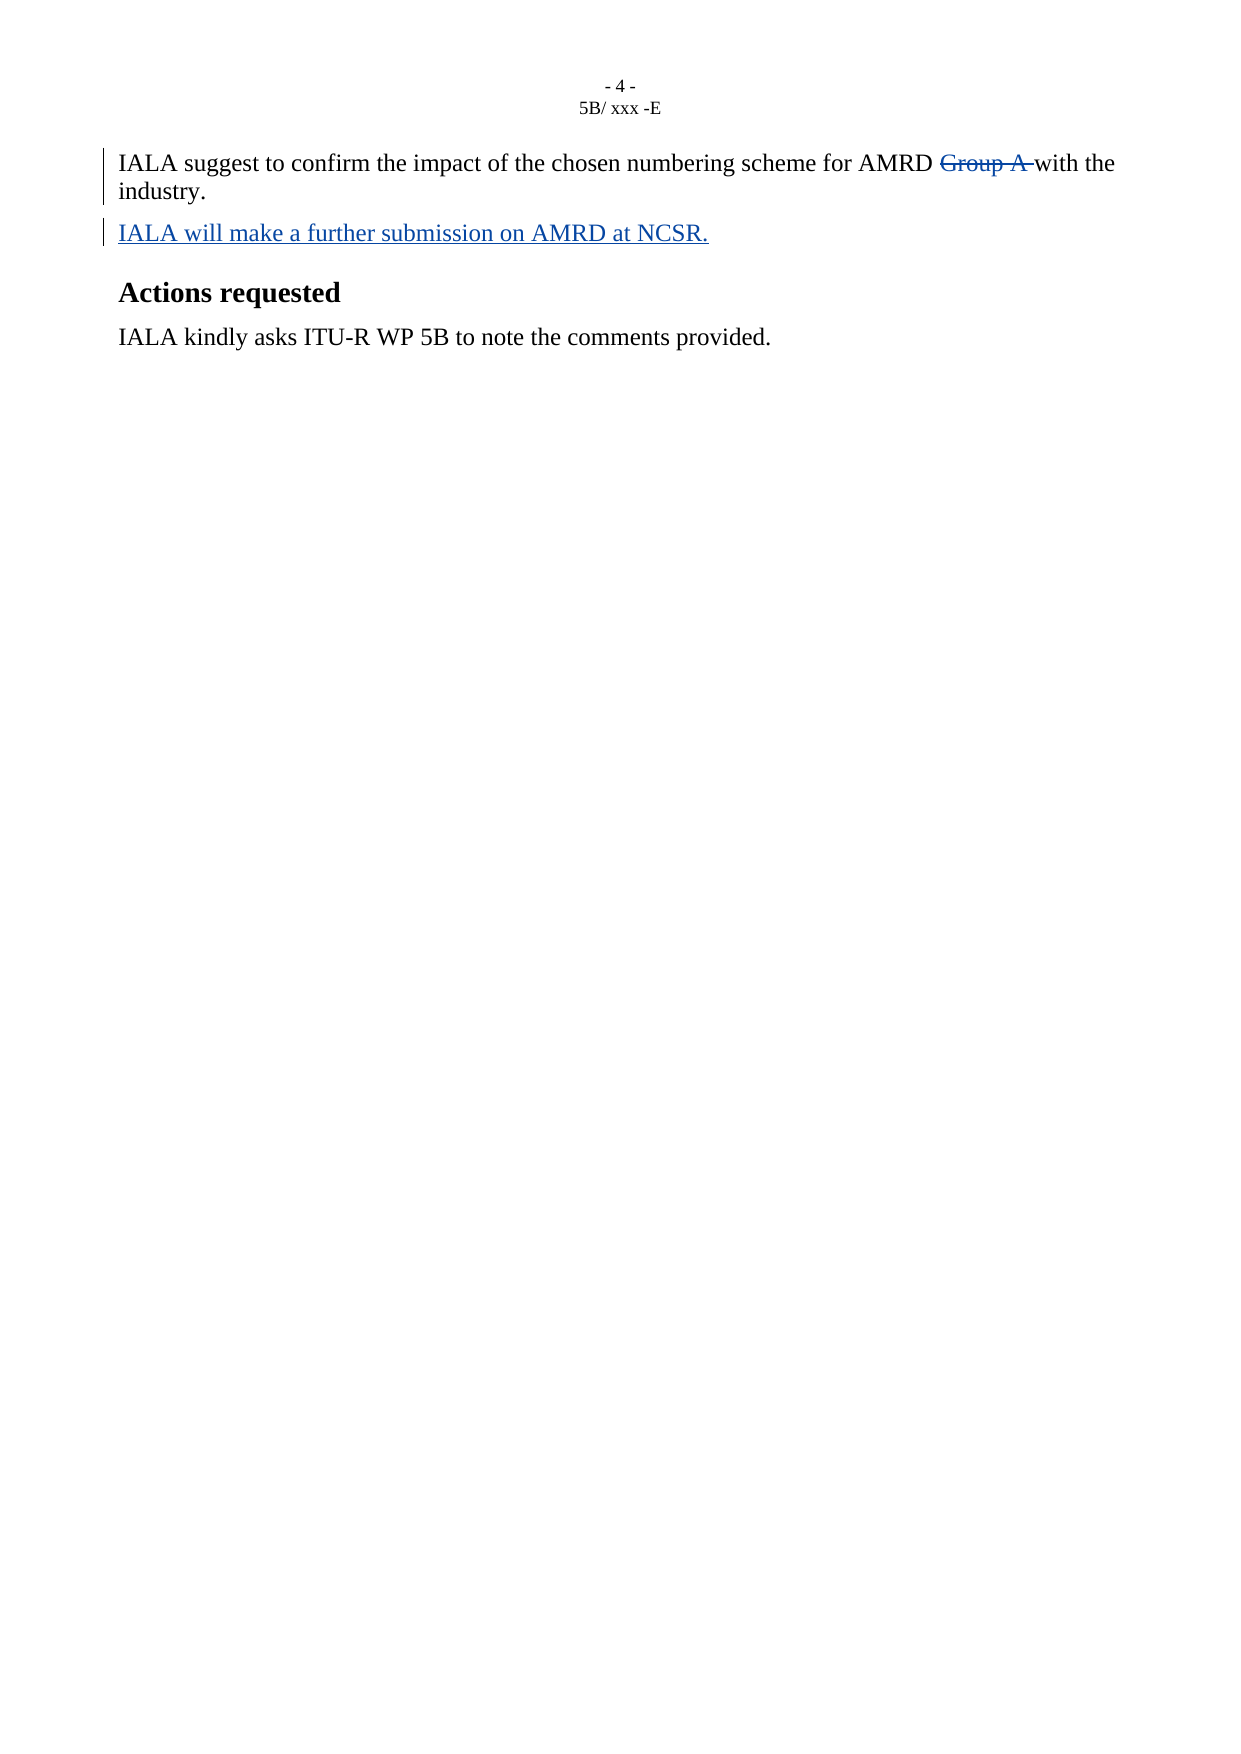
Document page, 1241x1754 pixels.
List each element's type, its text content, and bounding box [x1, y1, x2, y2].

text IALA suggest to confirm the impact of the chosen numbering scheme for AMRD with the industry. [118, 148, 1122, 205]
text IALA kindly asks ITU-R WP 5B to note the comments provided. [118, 322, 1122, 350]
subtitle Actions requested [118, 276, 1122, 309]
